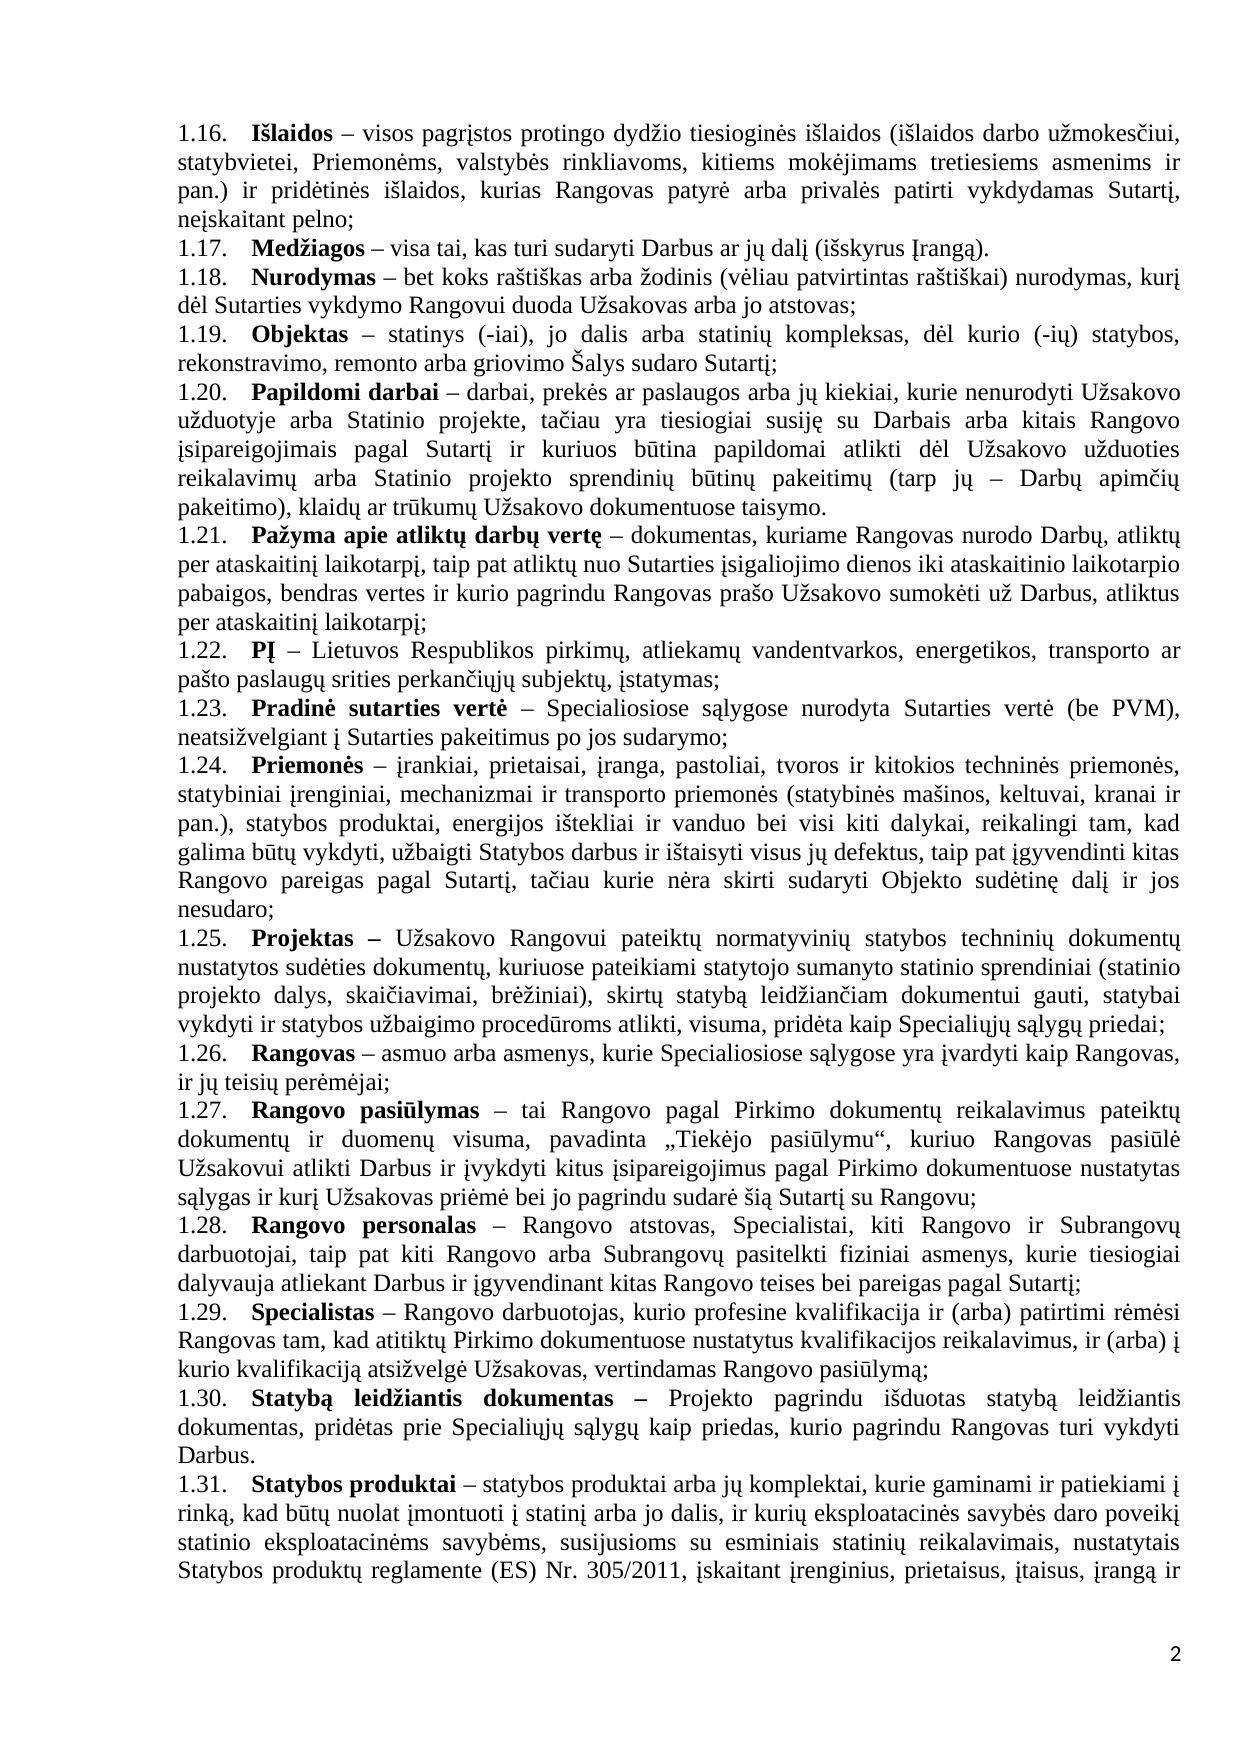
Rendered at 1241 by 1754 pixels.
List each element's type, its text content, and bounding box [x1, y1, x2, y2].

list Rangovas – asmuo arba asmenys, kurie Specialiosiose sąlygose yra įvardyti kaip Rangovas, ir jų teisių perėmėjai; [177, 1038, 1181, 1096]
list Nurodymas – bet koks raštiškas arba žodinis (vėliau patvirtintas raštiškai) nurodymas, kurį dėl Sutarties vykdymo Rangovui duoda Užsakovas arba jo atstovas; [177, 262, 1181, 319]
list Objektas – statinys (-iai), jo dalis arba statinių kompleksas, dėl kurio (-ių) statybos, rekonstravimo, remonto arba griovimo Šalys sudaro Sutartį; [177, 319, 1181, 377]
list Statybą leidžiantis dokumentas – Projekto pagrindu išduotas statybą leidžiantis dokumentas, pridėtas prie Specialiųjų sąlygų kaip priedas, kurio pagrindu Rangovas turi vykdyti Darbus. [177, 1383, 1181, 1469]
list Papildomi darbai – darbai, prekės ar paslaugos arba jų kiekiai, kurie nenurodyti Užsakovo užduotyje arba Statinio projekte, tačiau yra tiesiogiai susiję su Darbais arba kitais Rangovo įsipareigojimais pagal Sutartį ir kuriuos būtina papildomai atlikti dėl Užsakovo užduoties reikalavimų arba Statinio projekto sprendinių būtinų pakeitimų (tarp jų – Darbų apimčių pakeitimo), klaidų ar trūkumų Užsakovo dokumentuose taisymo. [177, 377, 1181, 521]
list PĮ – Lietuvos Respublikos pirkimų, atliekamų vandentvarkos, energetikos, transporto ar pašto paslaugų srities perkančiųjų subjektų, įstatymas; [177, 636, 1181, 693]
list Priemonės – įrankiai, prietaisai, įranga, pastoliai, tvoros ir kitokios techninės priemonės, statybiniai įrenginiai, mechanizmai ir transporto priemonės (statybinės mašinos, keltuvai, kranai ir pan.), statybos produktai, energijos ištekliai ir vanduo bei visi kiti dalykai, reikalingi tam, kad galima būtų vykdyti, užbaigti Statybos darbus ir ištaisyti visus jų defektus, taip pat įgyvendinti kitas Rangovo pareigas pagal Sutartį, tačiau kurie nėra skirti sudaryti Objekto sudėtinę dalį ir jos nesudaro; [177, 751, 1181, 923]
list Pažyma apie atliktų darbų vertę – dokumentas, kuriame Rangovas nurodo Darbų, atliktų per ataskaitinį laikotarpį, taip pat atliktų nuo Sutarties įsigaliojimo dienos iki ataskaitinio laikotarpio pabaigos, bendras vertes ir kurio pagrindu Rangovas prašo Užsakovo sumokėti už Darbus, atliktus per ataskaitinį laikotarpį; [177, 521, 1181, 636]
list Išlaidos – visos pagrįstos protingo dydžio tiesioginės išlaidos (išlaidos darbo užmokesčiui, statybvietei, Priemonėms, valstybės rinkliavoms, kitiems mokėjimams tretiesiems asmenims ir pan.) ir pridėtinės išlaidos, kurias Rangovas patyrė arba privalės patirti vykdydamas Sutartį, neįskaitant pelno; [177, 118, 1181, 233]
list Rangovo pasiūlymas – tai Rangovo pagal Pirkimo dokumentų reikalavimus pateiktų dokumentų ir duomenų visuma, pavadinta „Tiekėjo pasiūlymu“, kuriuo Rangovas pasiūlė Užsakovui atlikti Darbus ir įvykdyti kitus įsipareigojimus pagal Pirkimo dokumentuose nustatytas sąlygas ir kurį Užsakovas priėmė bei jo pagrindu sudarė šią Sutartį su Rangovu; [177, 1096, 1181, 1211]
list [177, 1469, 1181, 1584]
list Medžiagos – visa tai, kas turi sudaryti Darbus ar jų dalį (išskyrus Įrangą). [177, 233, 1181, 262]
list Rangovo personalas – Rangovo atstovas, Specialistai, kiti Rangovo ir Subrangovų darbuotojai, taip pat kiti Rangovo arba Subrangovų pasitelkti fiziniai asmenys, kurie tiesiogiai dalyvauja atliekant Darbus ir įgyvendinant kitas Rangovo teises bei pareigas pagal Sutartį; [177, 1211, 1181, 1297]
list Projektas – Užsakovo Rangovui pateiktų normatyvinių statybos techninių dokumentų nustatytos sudėties dokumentų, kuriuose pateikiami statytojo sumanyto statinio sprendiniai (statinio projekto dalys, skaičiavimai, brėžiniai), skirtų statybą leidžiančiam dokumentui gauti, statybai vykdyti ir statybos užbaigimo procedūroms atlikti, visuma, pridėta kaip Specialiųjų sąlygų priedai; [177, 923, 1181, 1038]
list Specialistas – Rangovo darbuotojas, kurio profesine kvalifikacija ir (arba) patirtimi rėmėsi Rangovas tam, kad atitiktų Pirkimo dokumentuose nustatytus kvalifikacijos reikalavimus, ir (arba) į kurio kvalifikaciją atsižvelgė Užsakovas, vertindamas Rangovo pasiūlymą; [177, 1297, 1181, 1383]
list Pradinė sutarties vertė – Specialiosiose sąlygose nurodyta Sutarties vertė (be PVM), neatsižvelgiant į Sutarties pakeitimus po jos sudarymo; [177, 693, 1181, 751]
